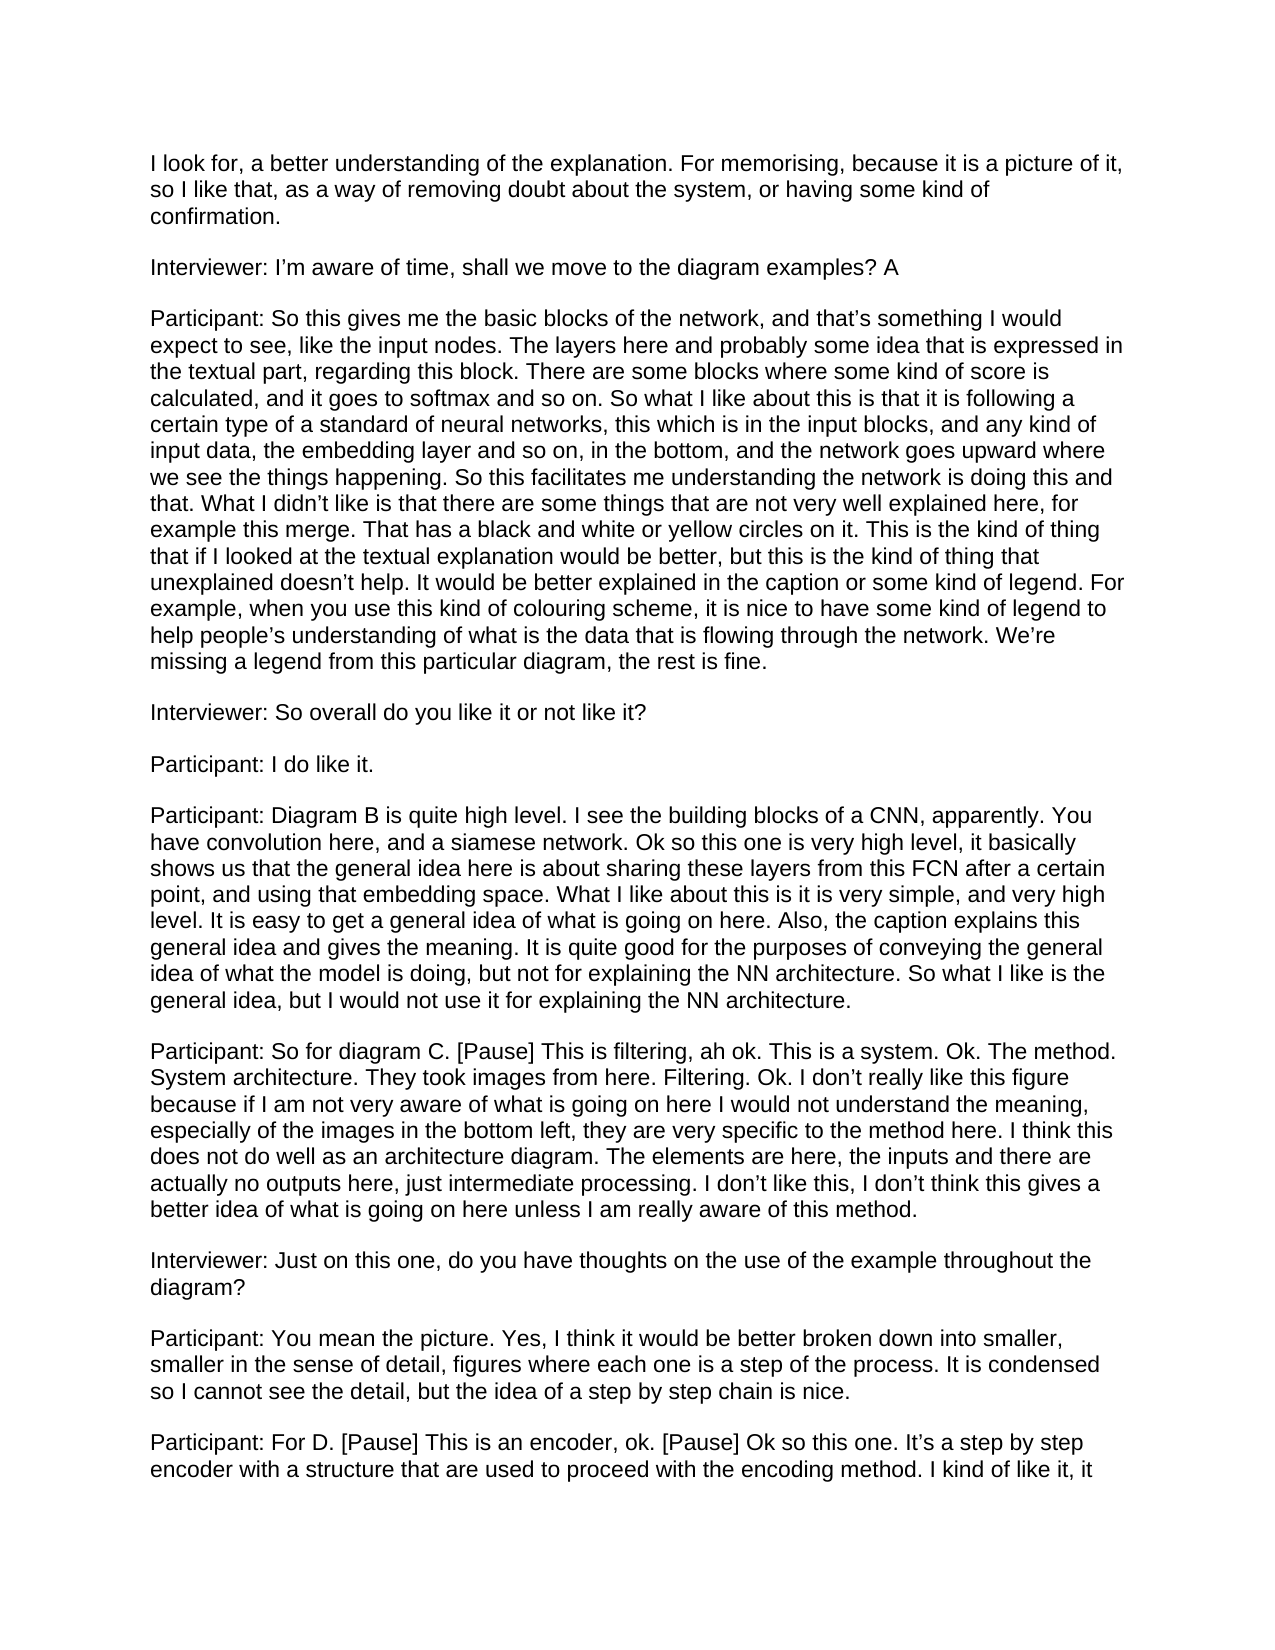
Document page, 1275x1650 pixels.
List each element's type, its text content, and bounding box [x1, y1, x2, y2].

text Interviewer: I’m aware of time, shall we move to the diagram examples? A [150, 254, 1125, 280]
text Interviewer: So overall do you like it or not like it? [150, 699, 1125, 726]
text Participant: You mean the picture. Yes, I think it would be better broken down into smaller, smaller in the sense of detail, figures where each one is a step of the process. It is condensed so I cannot see the detail, but the idea of a step by step chain is nice. [150, 1325, 1125, 1404]
text Participant: Diagram B is quite high level. I see the building blocks of a CNN, apparently. You have convolution here, and a siamese network. Ok so this one is very high level, it basically shows us that the general idea here is about sharing these layers from this FCN after a certain point, and using that embedding space. What I like about this is it is very simple, and very high level. It is easy to get a general idea of what is going on here. Also, the caption explains this general idea and gives the meaning. It is quite good for the purposes of conveying the general idea of what the model is doing, but not for explaining the NN architecture. So what I like is the general idea, but I would not use it for explaining the NN architecture. [150, 802, 1125, 1013]
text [150, 1429, 1125, 1482]
text Participant: So for diagram C. [Pause] This is filtering, ah ok. This is a system. Ok. The method. System architecture. They took images from here. Filtering. Ok. I don’t really like this figure because if I am not very aware of what is going on here I would not understand the meaning, especially of the images in the bottom left, they are very specific to the method here. I think this does not do well as an architecture diagram. The elements are here, the inputs and there are actually no outputs here, just intermediate processing. I don’t like this, I don’t think this gives a better idea of what is going on here unless I am really aware of this method. [150, 1038, 1125, 1222]
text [150, 150, 1125, 229]
text Interviewer: Just on this one, do you have thoughts on the use of the example throughout the diagram? [150, 1247, 1125, 1300]
text Participant: I do like it. [150, 751, 1125, 777]
text Participant: So this gives me the basic blocks of the network, and that’s something I would expect to see, like the input nodes. The layers here and probably some idea that is expressed in the textual part, regarding this block. There are some blocks where some kind of score is calculated, and it goes to softmax and so on. So what I like about this is that it is following a certain type of a standard of neural networks, this which is in the input blocks, and any kind of input data, the embedding layer and so on, in the bottom, and the network goes upward where we see the things happening. So this facilitates me understanding the network is doing this and that. What I didn’t like is that there are some things that are not very well explained here, for example this merge. That has a black and white or yellow circles on it. This is the kind of thing that if I looked at the textual explanation would be better, but this is the kind of thing that unexplained doesn’t help. It would be better explained in the caption or some kind of legend. For example, when you use this kind of colouring scheme, it is nice to have some kind of legend to help people’s understanding of what is the data that is flowing through the network. We’re missing a legend from this particular diagram, the rest is fine. [150, 305, 1125, 674]
